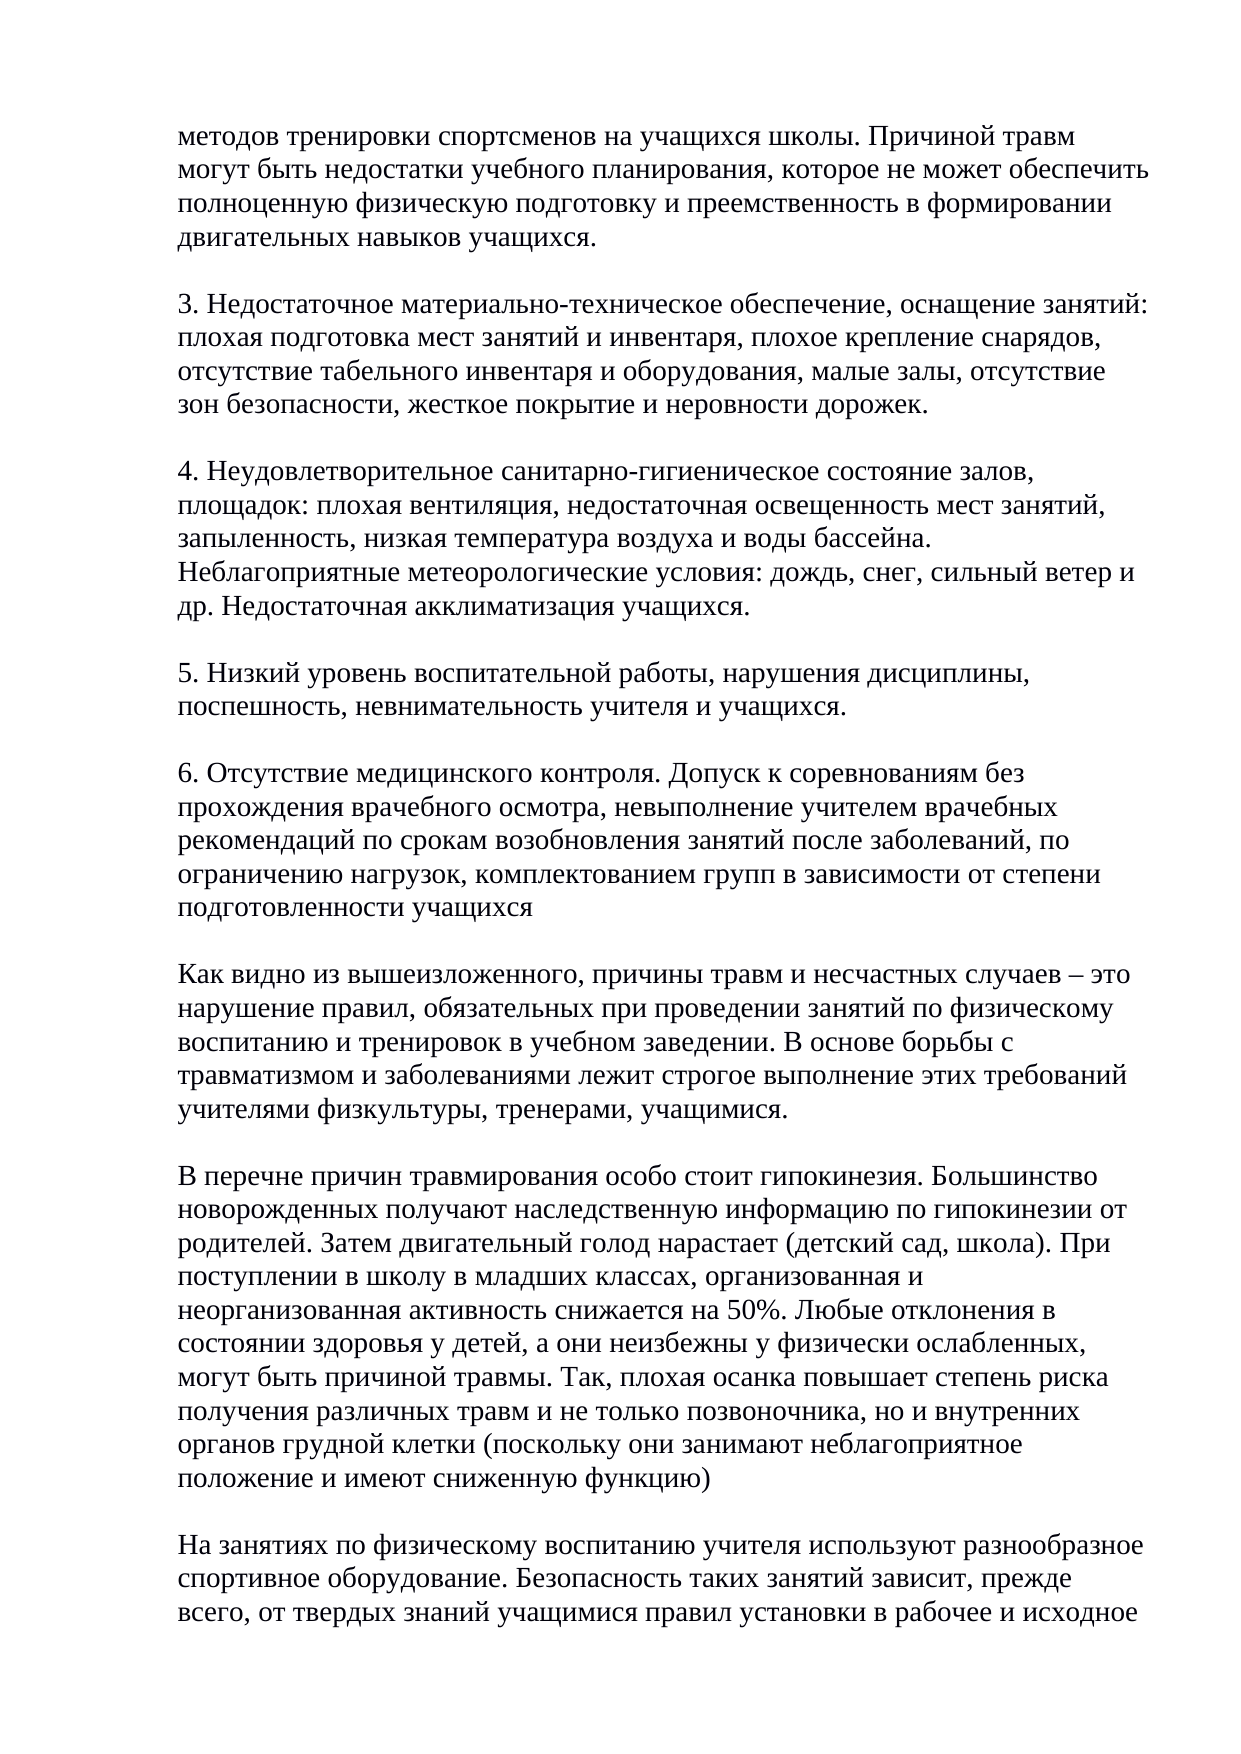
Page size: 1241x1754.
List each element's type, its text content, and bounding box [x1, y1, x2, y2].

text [177, 1527, 1152, 1627]
text 4. Неудовлетворительное санитарно-гигиеническое состояние залов, площадок: плохая вентиляция, недостаточная освещенность мест занятий, запыленность, низкая температура воздуха и воды бассейна. Неблагоприятные метеорологические условия: дождь, снег, сильный ветер и др. Недостаточная акклиматизация учащихся. [177, 453, 1152, 621]
text 3. Недостаточное материально-техническое обеспечение, оснащение занятий: плохая подготовка мест занятий и инвентаря, плохое крепление снарядов, отсутствие табельного инвентаря и оборудования, малые залы, отсутствие зон безопасности, жесткое покрытие и неровности дорожек. [177, 286, 1152, 420]
text 6. Отсутствие медицинского контроля. Допуск к соревнованиям без прохождения врачебного осмотра, невыполнение учителем врачебных рекомендаций по срокам возобновления занятий после заболеваний, по ограничению нагрузок, комплектованием групп в зависимости от степени подготовленности учащихся [177, 755, 1152, 923]
text 5. Низкий уровень воспитательной работы, нарушения дисциплины, поспешность, невнимательность учителя и учащихся. [177, 655, 1152, 722]
text В перечне причин травмирования особо стоит гипокинезия. Большинство новорожденных получают наследственную информацию по гипокинезии от родителей. Затем двигательный голод нарастает (детский сад, школа). При поступлении в школу в младших классах, организованная и неорганизованная активность снижается на 50%. Любые отклонения в состоянии здоровья у детей, а они неизбежны у физически ослабленных, могут быть причиной травмы. Так, плохая осанка повышает степень риска получения различных травм и не только позвоночника, но и внутренних органов грудной клетки (поскольку они занимают неблагоприятное положение и имеют сниженную функцию) [177, 1158, 1152, 1493]
text Как видно из вышеизложенного, причины травм и несчастных случаев – это нарушение правил, обязательных при проведении занятий по физическому воспитанию и тренировок в учебном заведении. В основе борьбы с травматизмом и заболеваниями лежит строгое выполнение этих требований учителями физкультуры, тренерами, учащимися. [177, 957, 1152, 1124]
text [177, 118, 1152, 252]
